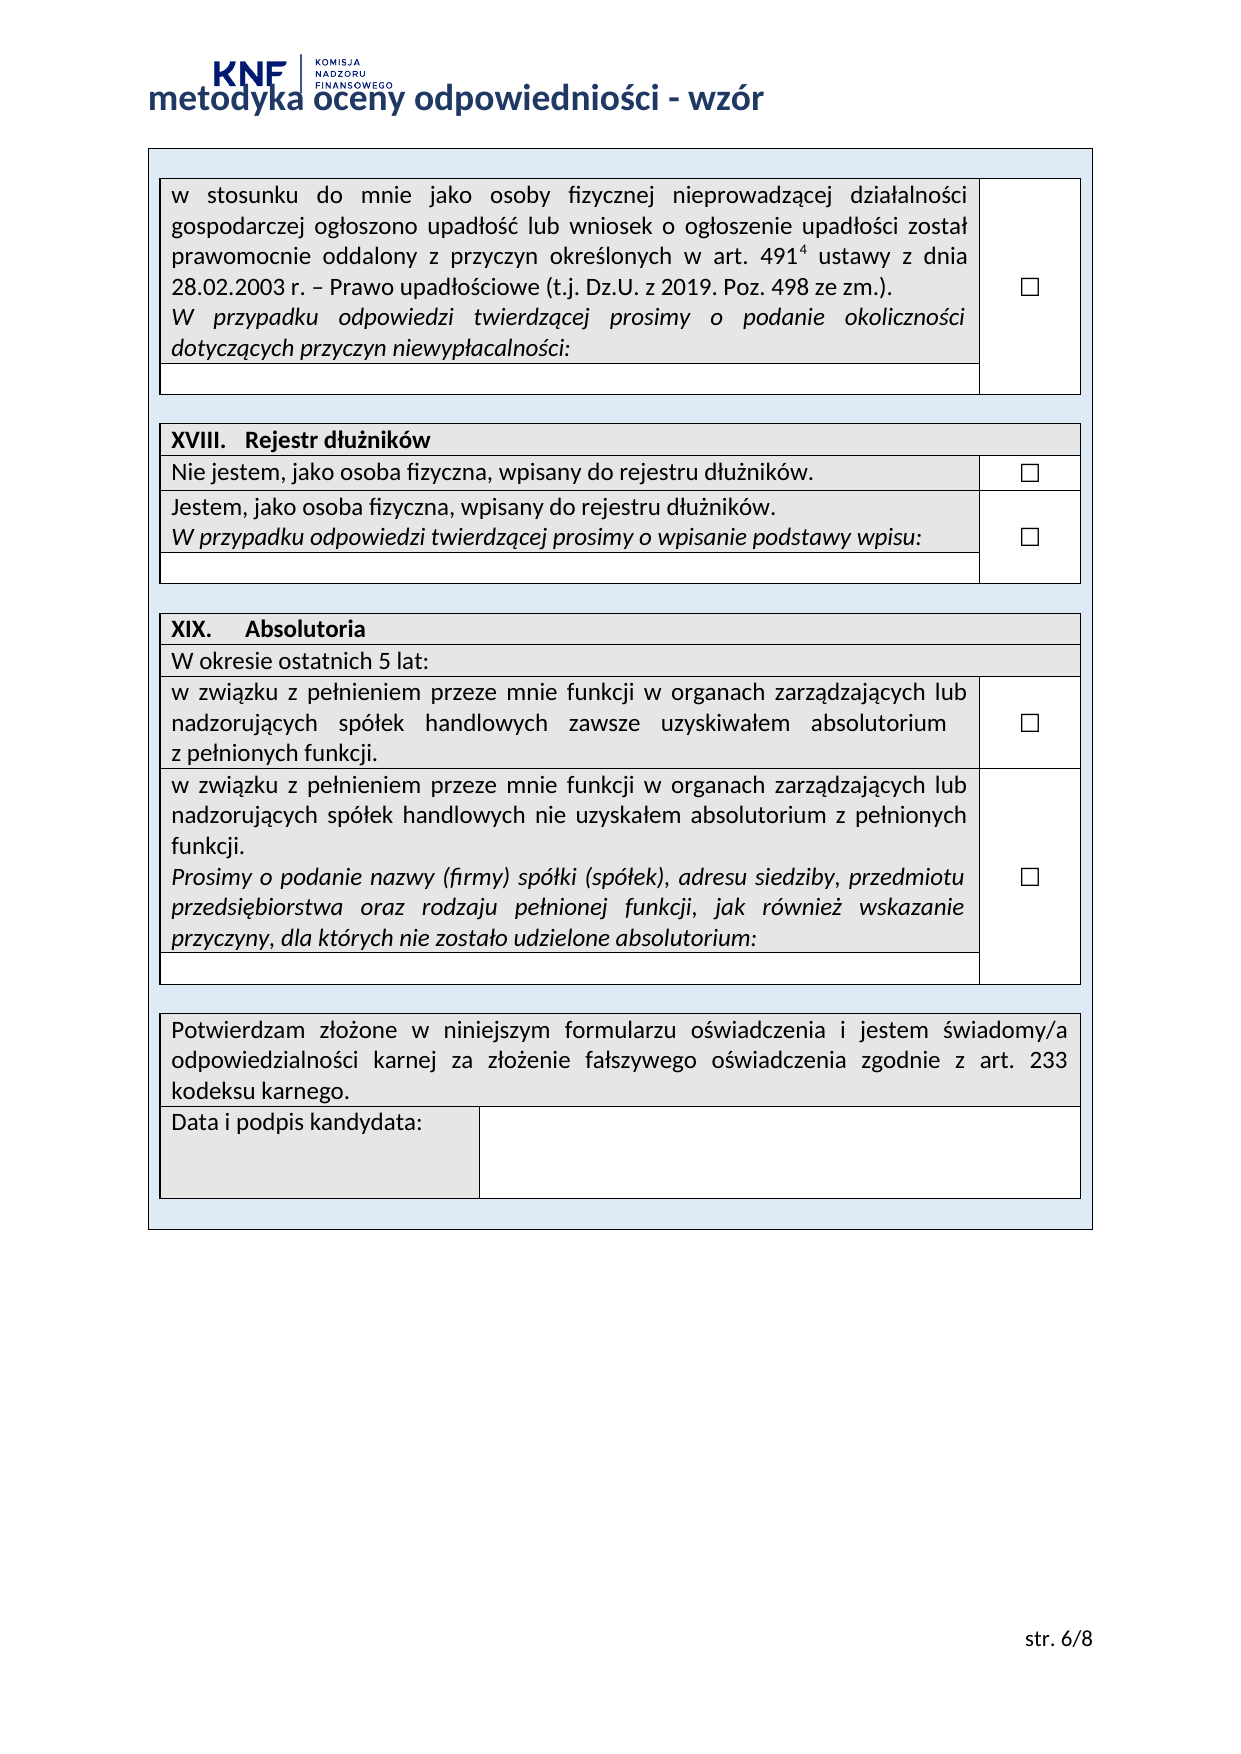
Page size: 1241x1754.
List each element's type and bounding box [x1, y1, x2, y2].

table_cell [149, 149, 1092, 1229]
picture [216, 95, 224, 107]
picture [236, 95, 243, 107]
picture [200, 41, 406, 107]
picture [319, 95, 327, 107]
picture [374, 95, 380, 107]
